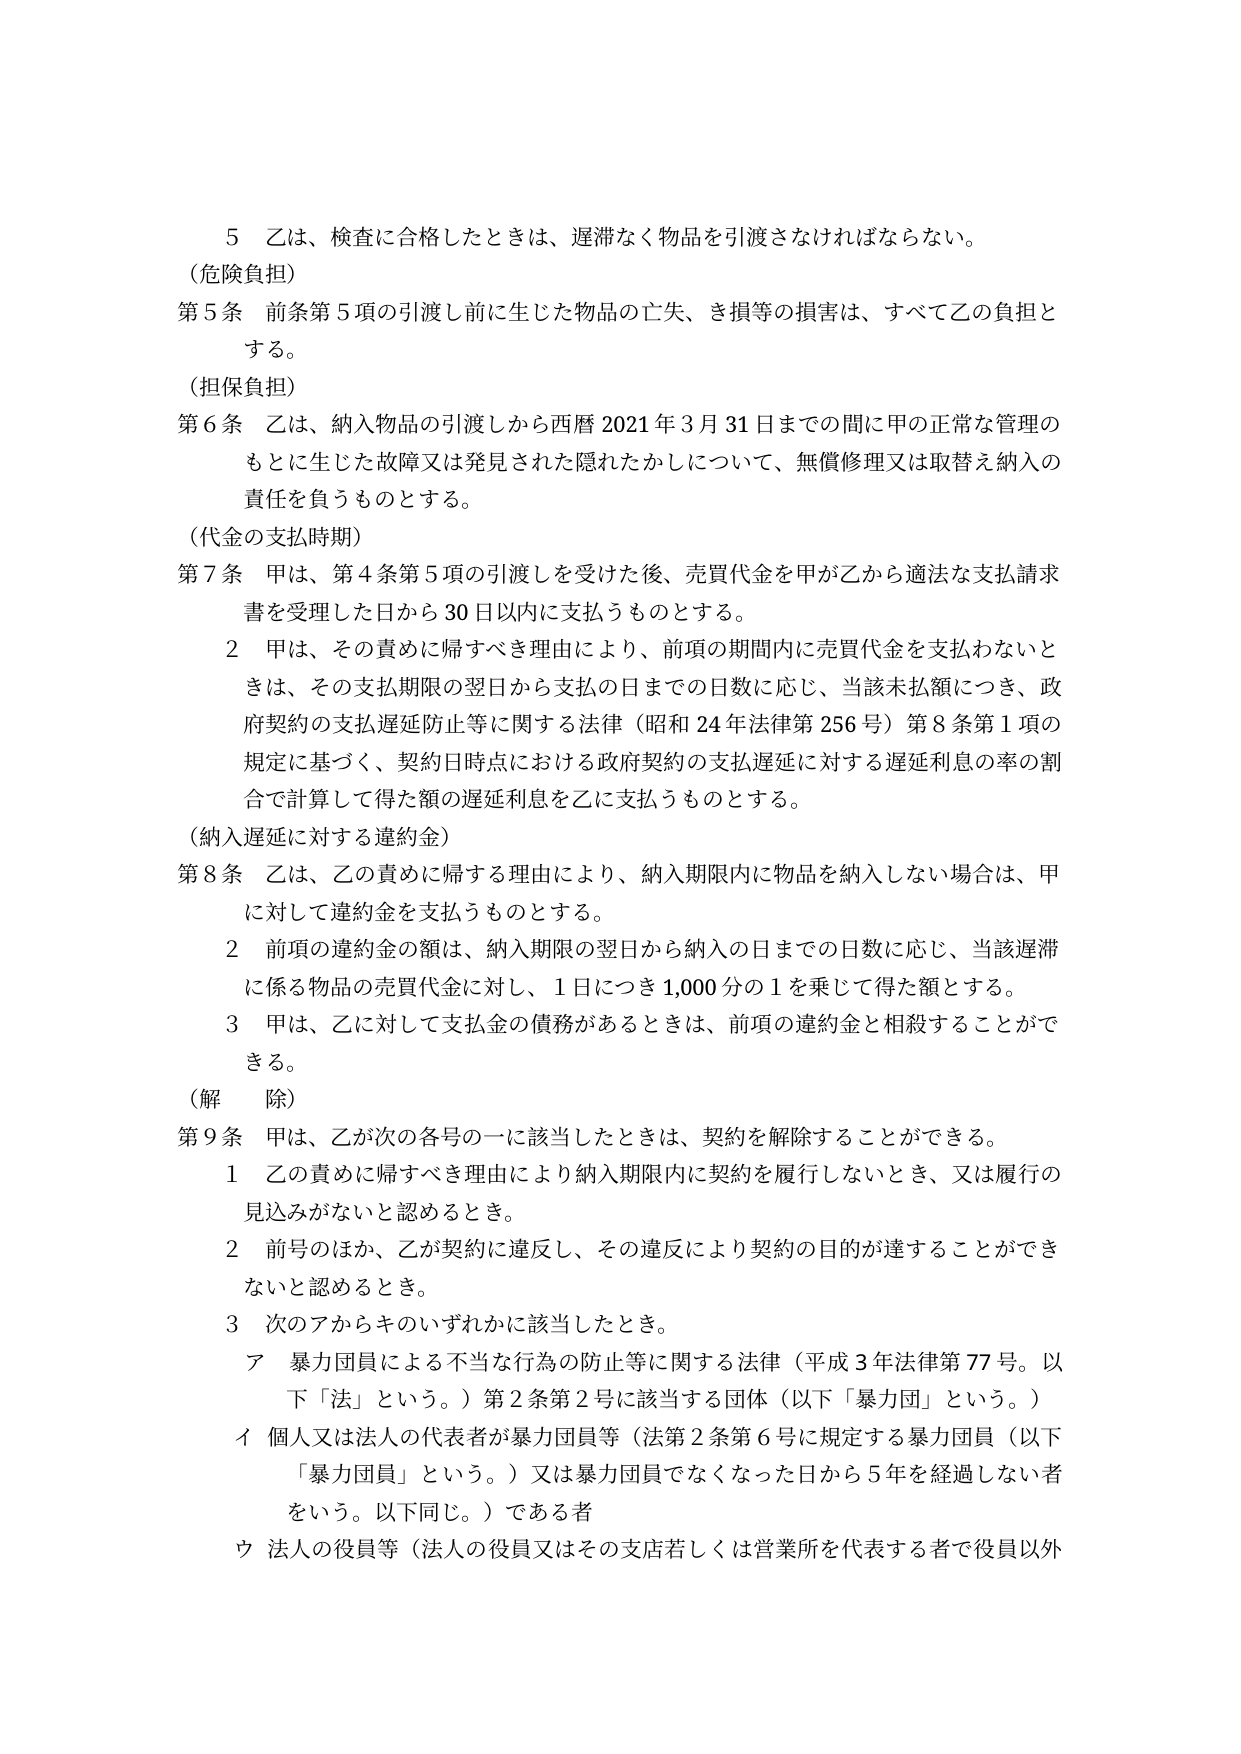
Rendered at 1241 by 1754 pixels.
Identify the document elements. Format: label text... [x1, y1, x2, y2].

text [177, 1529, 1063, 1567]
text ５ 乙は、検査に合格したときは、遅滞なく物品を引渡さなければならない。 [177, 217, 1063, 254]
text （代金の支払時期） [177, 517, 1063, 554]
text １ 乙の責めに帰すべき理由により納入期限内に契約を履行しないとき、又は履行の見込みがないと認めるとき。 [221, 1154, 1063, 1229]
text ア 暴力団員による不当な行為の防止等に関する法律（平成3年法律第77号。以下「法」という。）第２条第２号に該当する団体（以下「暴力団」という。） [177, 1342, 1063, 1417]
text 第６条 乙は、納入物品の引渡しから西暦2021年３月31日までの間に甲の正常な管理のもとに生じた故障又は発見された隠れたかしについて、無償修理又は取替え納入の責任を負うものとする。 [177, 404, 1063, 517]
text ３ 甲は、乙に対して支払金の債務があるときは、前項の違約金と相殺することができる。 [221, 1004, 1063, 1079]
text イ 個人又は法人の代表者が暴力団員等（法第２条第６号に規定する暴力団員（以下「暴力団員」という。）又は暴力団員でなくなった日から５年を経過しない者をいう。以下同じ。）である者 [177, 1417, 1063, 1529]
text （納入遅延に対する違約金） [177, 817, 1063, 854]
text （危険負担） [177, 254, 1063, 292]
text ３ 次のアからキのいずれかに該当したとき。 [221, 1304, 1063, 1342]
text ２ 前項の違約金の額は、納入期限の翌日から納入の日までの日数に応じ、当該遅滞に係る物品の売買代金に対し、１日につき1,000分の１を乗じて得た額とする。 [221, 929, 1063, 1004]
text 第７条 甲は、第４条第５項の引渡しを受けた後、売買代金を甲が乙から適法な支払請求書を受理した日から30日以内に支払うものとする。 [177, 554, 1063, 629]
text （解 除） [177, 1079, 1063, 1117]
text ２ 甲は、その責めに帰すべき理由により、前項の期間内に売買代金を支払わないときは、その支払期限の翌日から支払の日までの日数に応じ、当該未払額につき、政府契約の支払遅延防止等に関する法律（昭和24年法律第256号）第８条第１項の規定に基づく、契約日時点における政府契約の支払遅延に対する遅延利息の率の割合で計算して得た額の遅延利息を乙に支払うものとする。 [221, 629, 1063, 817]
text ２ 前号のほか、乙が契約に違反し、その違反により契約の目的が達することができないと認めるとき。 [221, 1229, 1063, 1304]
text （担保負担） [177, 367, 1063, 404]
text 第８条 乙は、乙の責めに帰する理由により、納入期限内に物品を納入しない場合は、甲に対して違約金を支払うものとする。 [177, 854, 1063, 929]
text 第９条 甲は、乙が次の各号の一に該当したときは、契約を解除することができる。 [177, 1117, 1063, 1154]
text 第５条 前条第５項の引渡し前に生じた物品の亡失、き損等の損害は、すべて乙の負担とする。 [177, 292, 1063, 367]
